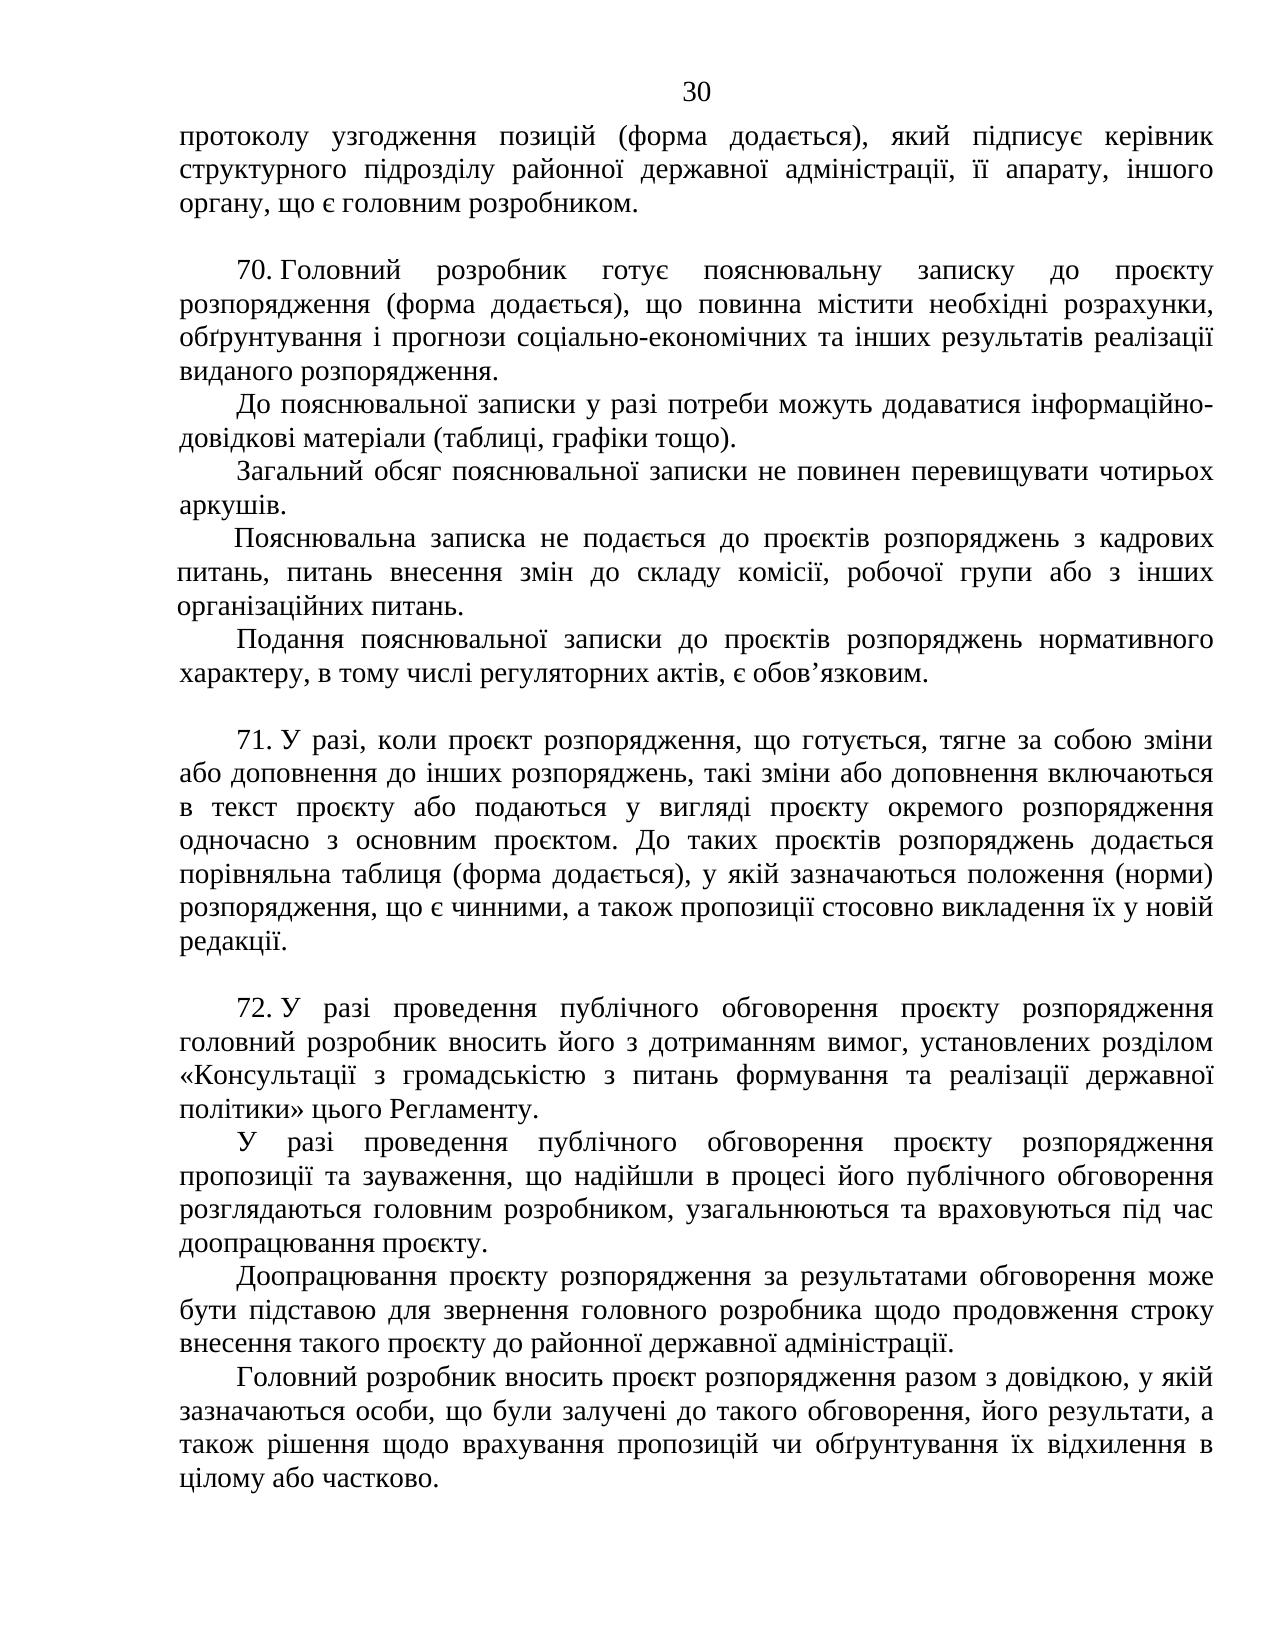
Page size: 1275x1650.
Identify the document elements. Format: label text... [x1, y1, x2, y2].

text 72. У разі проведення публічного обговорення проєкту розпорядження головний розробник вносить його з дотриманням вимог, установлених розділом «Консультації з громадськістю з питань формування та реалізації державної політики» цього Регламенту. [179, 990, 1215, 1124]
text 70. Головний розробник готує пояснювальну записку до проєкту розпорядження (форма додається), що повинна містити необхідні розрахунки, обґрунтування і прогнози соціально-економічних та інших результатів реалізації виданого розпорядження. [179, 252, 1215, 386]
text Подання пояснювальної записки до проєктів розпоряджень нормативного характеру, в тому числі регуляторних актів, є обов’язковим. [179, 621, 1215, 688]
text До пояснювальної записки у разі потреби можуть додаватися інформаційно-довідкові матеріали (таблиці, графіки тощо). [179, 386, 1215, 453]
text Пояснювальна записка не подається до проєктів розпоряджень з кадрових питань, питань внесення змін до складу комісії, робочої групи або з інших організаційних питань. [177, 521, 1216, 621]
text 71. У разі, коли проєкт розпорядження, що готується, тягне за собою зміни або доповнення до інших розпоряджень, такі зміни або доповнення включаються в текст проєкту або подаються у вигляді проєкту окремого розпорядження одночасно з основним проєктом. До таких проєктів розпоряджень додається порівняльна таблиця (форма додається), у якій зазначаються положення (норми) розпорядження, що є чинними, а також пропозиції стосовно викладення їх у новій редакції. [179, 722, 1215, 957]
text У разі проведення публічного обговорення проєкту розпорядження пропозиції та зауваження, що надійшли в процесі його публічного обговорення розглядаються головним розробником, узагальнюються та враховуються під час доопрацювання проєкту. [179, 1124, 1215, 1258]
text Загальний обсяг пояснювальної записки не повинен перевищувати чотирьох аркушів. [179, 453, 1215, 521]
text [179, 118, 1215, 219]
text Доопрацювання проєкту розпорядження за результатами обговорення може бути підставою для звернення головного розробника щодо продовження строку внесення такого проєкту до районної державної адміністрації. [179, 1258, 1215, 1359]
text Головний розробник вносить проєкт розпорядження разом з довідкою, у якій зазначаються особи, що були залучені до такого обговорення, його результати, а також рішення щодо врахування пропозицій чи обґрунтування їх відхилення в цілому або частково. [179, 1359, 1215, 1493]
